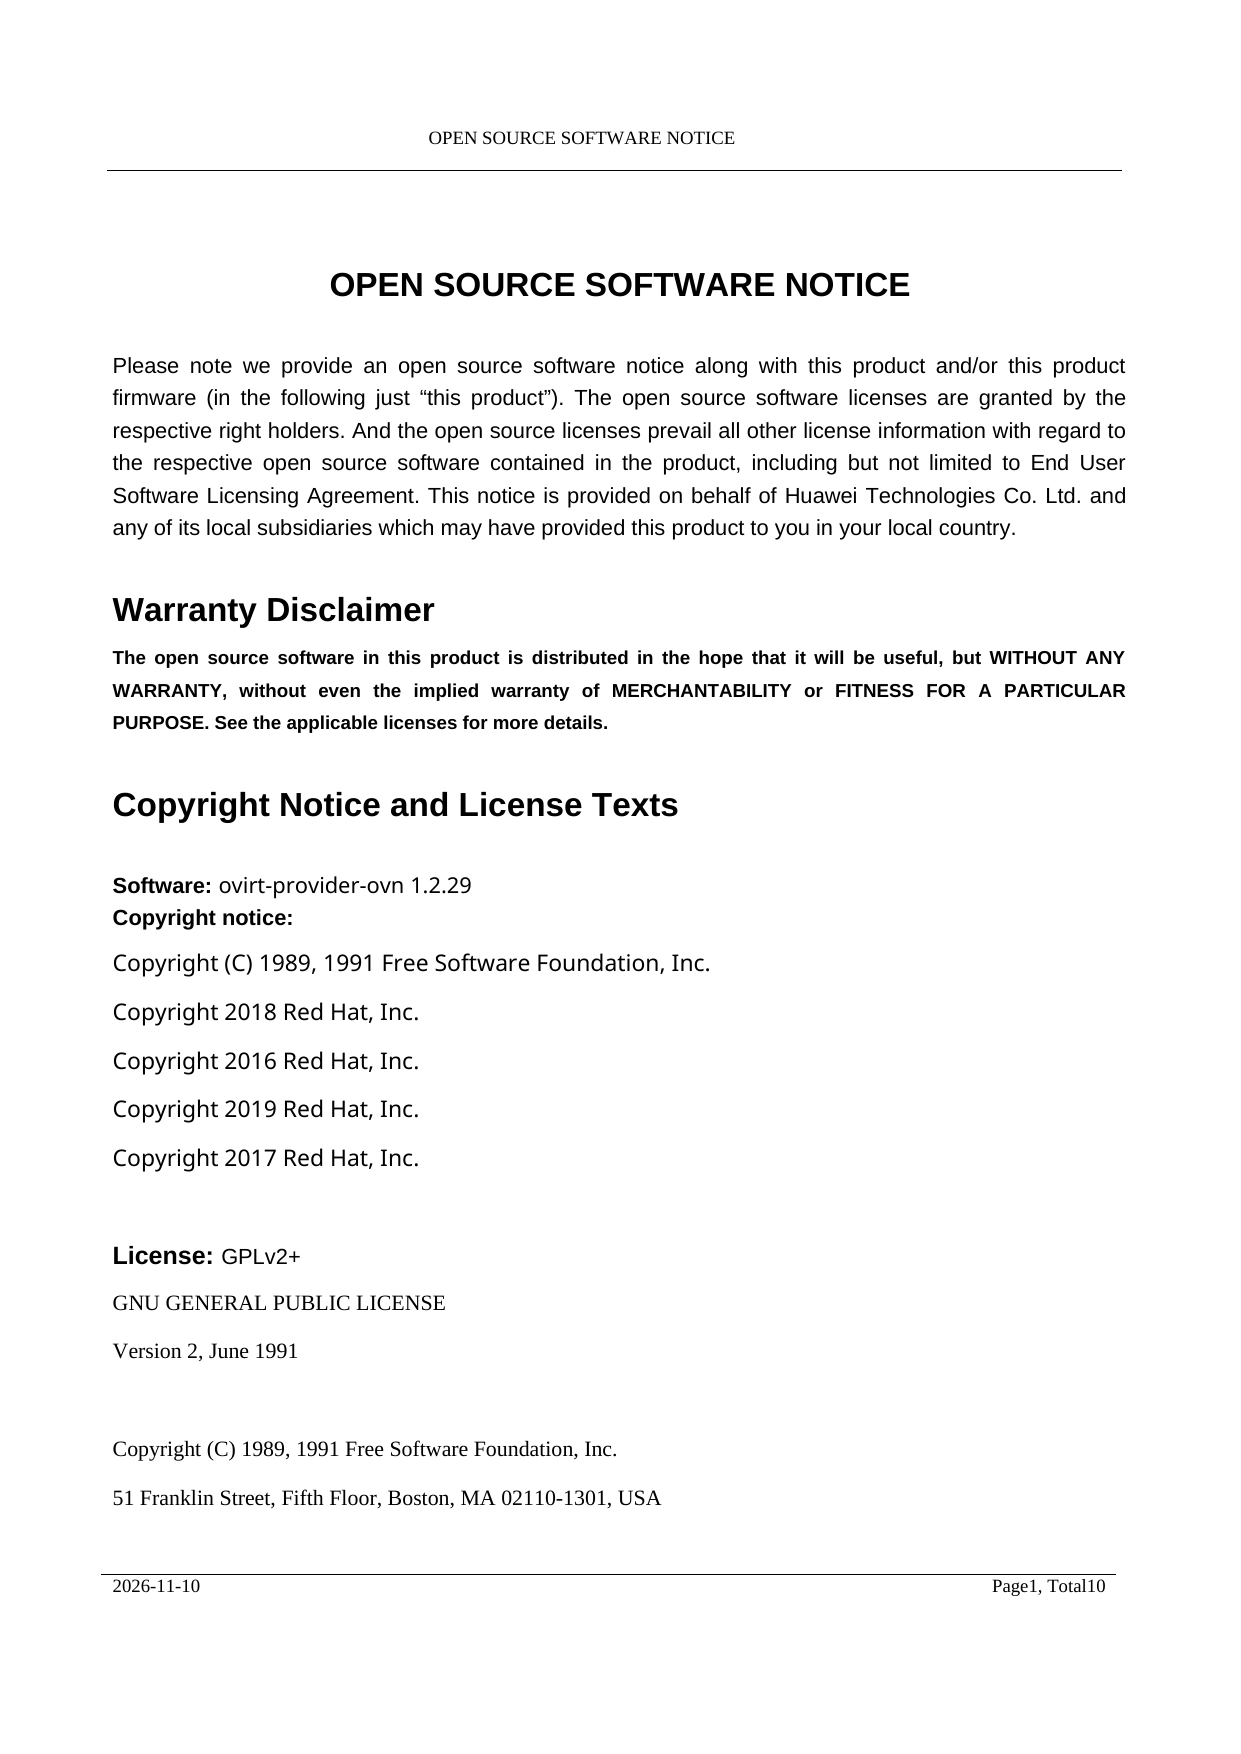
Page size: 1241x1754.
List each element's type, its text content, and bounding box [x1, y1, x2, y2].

text Copyright (C) 1989, 1991 Free Software Foundation, Inc. Copyright 2018 Red Hat, Inc. Copyright 2016 Red Hat, Inc. Copyright 2019 Red Hat, Inc. Copyright 2017 Red Hat, Inc. [112, 947, 1128, 1223]
text Copyright Notice and License Texts [112, 771, 1128, 836]
text OPEN SOURCE SOFTWARE NOTICE [112, 251, 1128, 316]
text Copyright notice: [112, 901, 1128, 934]
text Software: ovirt-provider-ovn 1.2.29 [112, 869, 1128, 901]
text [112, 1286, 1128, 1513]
text Warranty Disclaimer [112, 576, 1128, 641]
text Please note we provide an open source software notice along with this product and/or this product firmware (in the following just “this product”). The open source software licenses are granted by the respective right holders. And the open source licenses prevail all other license information with regard to the respective open source software contained in the product, including but not limited to End User Software Licensing Agreement. This notice is provided on behalf of Huawei Technologies Co. Ltd. and any of its local subsidiaries which may have provided this product to you in your local country. [112, 349, 1128, 544]
text The open source software in this product is distributed in the hope that it will be useful, but WITHOUT ANY WARRANTY, without even the implied warranty of MERCHANTABILITY or FITNESS FOR A PARTICULAR PURPOSE. See the applicable licenses for more details. [112, 641, 1128, 739]
text License: GPLv2+ [112, 1239, 1128, 1272]
